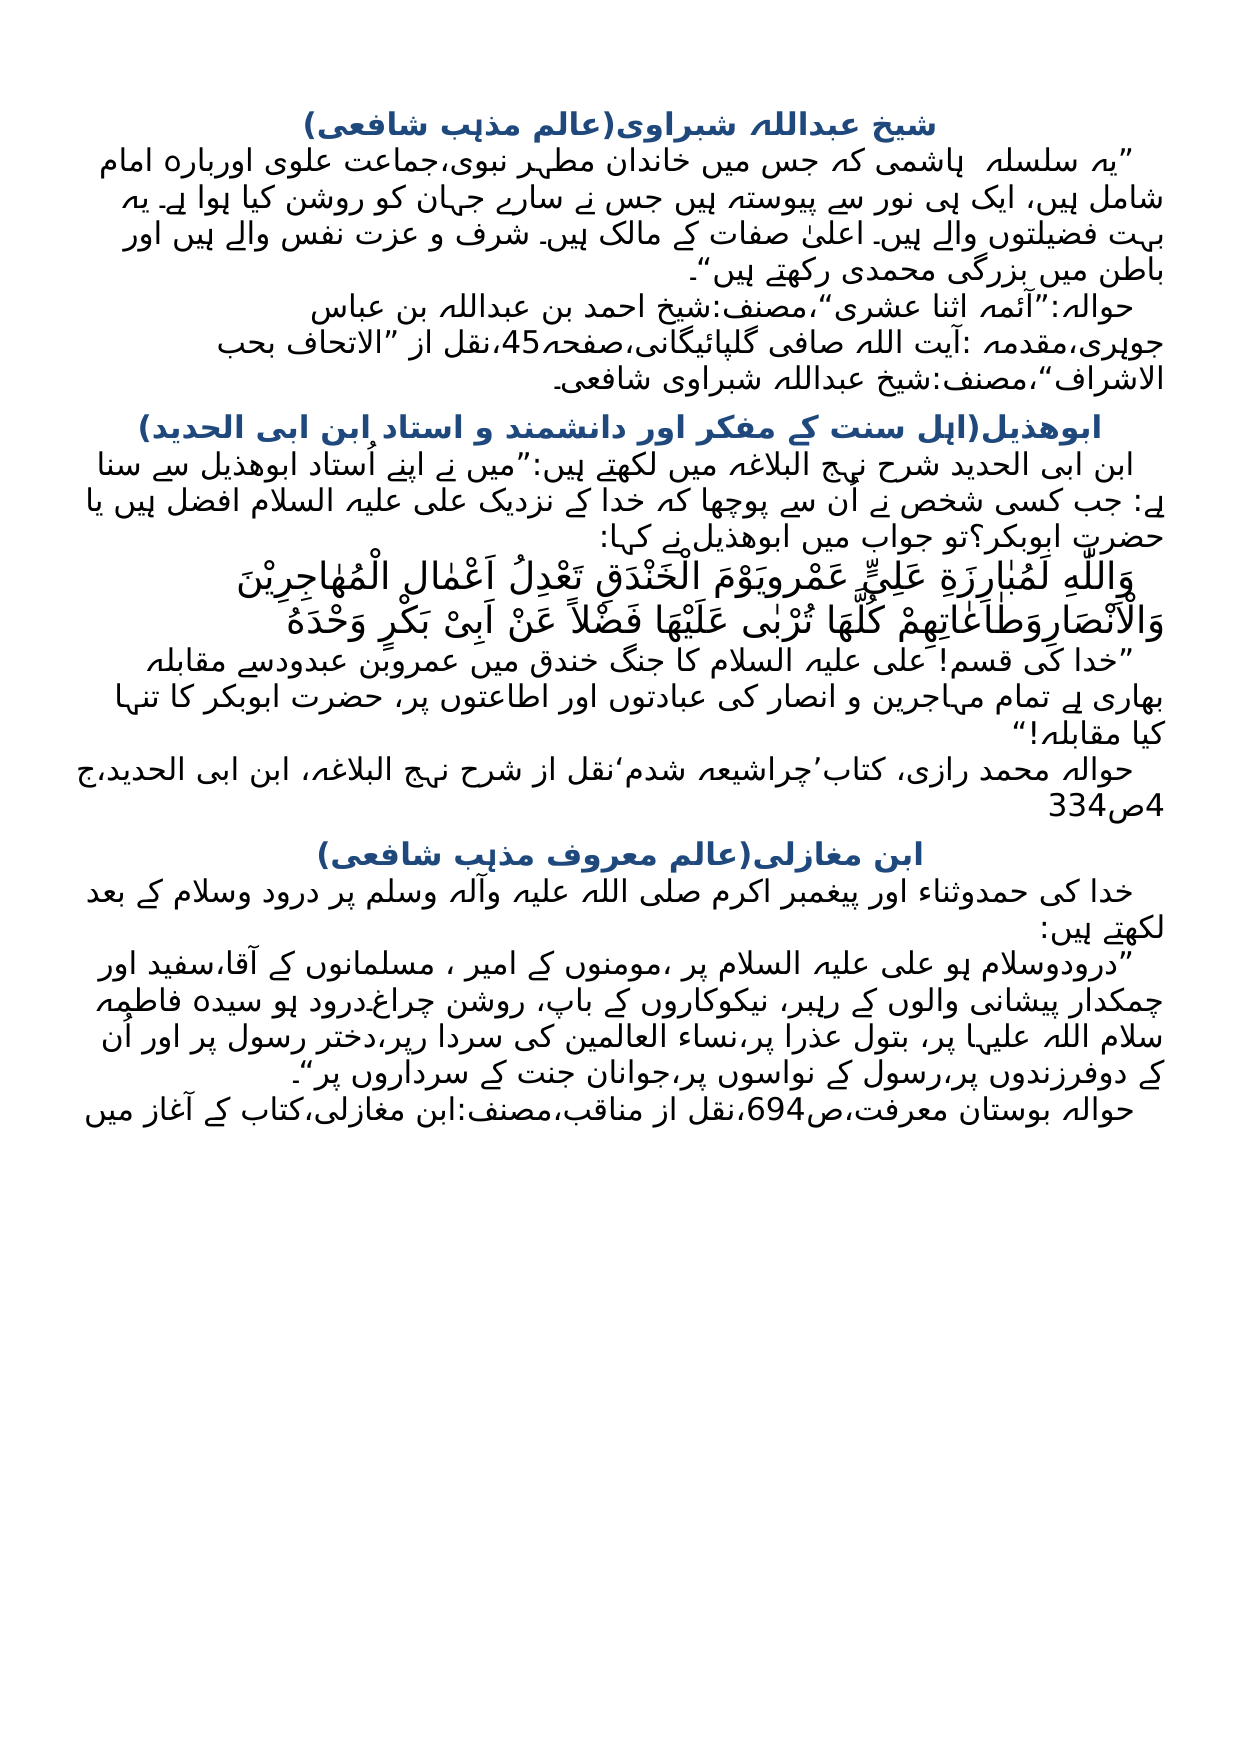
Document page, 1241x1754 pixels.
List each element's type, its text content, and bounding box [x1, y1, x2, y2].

text ابن ابی الحدید شرح نہج البلاغہ میں لکھتے ہیں:”میں نے اپنے اُستاد ابوھذیل سے سنا ہے: جب کسی شخص نے اُن سے پوچھا کہ خدا کے نزدیک علی علیہ السلام افضل ہیں یا حضرت ابوبکر؟تو جواب میں ابوھذیل نے کہا: [75, 446, 1165, 555]
text حوالہ بوستان معرفت،ص694،نقل از مناقب،مصنف:ابن مغازلی،کتاب کے آغاز میں [75, 1091, 1165, 1127]
subtitle شیخ عبداللہ شبراوی(عالم مذہب شافعی) [75, 106, 1165, 143]
subtitle ابوھذیل(اہل سنت کے مفکر اور دانشمند و استاد ابن ابی الحدید) [75, 409, 1165, 446]
text حوالہ:”آئمہ اثنا عشری“،مصنف:شیخ احمد بن عبداللہ بن عباس جوہری،مقدمہ :آیت اللہ صافی گلپائیگانی،صفحہ45،نقل از ”الاتحاف بحب الاشراف“،مصنف:شیخ عبداللہ شبراوی شافعی۔ [75, 288, 1165, 397]
text وَاللّٰهِ لَمُبٰارِزَةِ عَلِیٍّ عَمْرویَوْمَ الْخَنْدَقِ تَعْدِلُ اَعْمٰال الْمُهٰاجِرِیْنَ وَالْاَنْصَارِوَطٰاعٰاتِهِمْ کُلَّهَا تُرْبٰی عَلَیْهَا فَضْلاً عَنْ اَبِیْ بَکْرٍ وَحْدَهُ [75, 555, 1165, 642]
text ”خدا کی قسم! علی علیہ السلام کا جنگ خندق میں عمروبن عبدودسے مقابلہ بھاری ہے تمام مہاجرین و انصار کی عبادتوں اور اطاعتوں پر، حضرت ابوبکر کا تنہا کیا مقابلہ!“ [75, 642, 1165, 751]
text حوالہ محمد رازی، کتاب’چراشیعہ شدم‘نقل از شرح نہج البلاغہ، ابن ابی الحدید،ج4ص334 [75, 751, 1165, 824]
text ”درودوسلام ہو علی علیہ السلام پر ،مومنوں کے امیر ، مسلمانوں کے آقا،سفید اور چمکدار پیشانی والوں کے رہبر، نیکوکاروں کے باپ، روشن چراغ۔درود ہو سیدہ فاطمہ سلام اللہ علیہا پر، بتول عذرا پر،نساء العالمین کی سردا رپر،دختر رسول پر اور اُن کے دوفرزندوں پر،رسول کے نواسوں پر،جوانان جنت کے سرداروں پر“۔ [75, 946, 1165, 1091]
text خدا کی حمدوثناء اور پیغمبر اکرم صلی اللہ علیہ وآلہ وسلم پر درود وسلام کے بعد لکھتے ہیں: [75, 873, 1165, 946]
text ”یہ سلسلہ ہاشمی کہ جس میں خاندان مطہر نبوی،جماعت علوی اوربارہ امام شامل ہیں، ایک ہی نور سے پیوستہ ہیں جس نے سارے جہان کو روشن کیا ہوا ہے۔ یہ بہت فضیلتوں والے ہیں۔ اعلیٰ صفات کے مالک ہیں۔ شرف و عزت نفس والے ہیں اور باطن میں بزرگی محمدی رکھتے ہیں“۔ [75, 143, 1165, 288]
subtitle ابن مغازلی(عالم معروف مذہب شافعی) [75, 837, 1165, 873]
